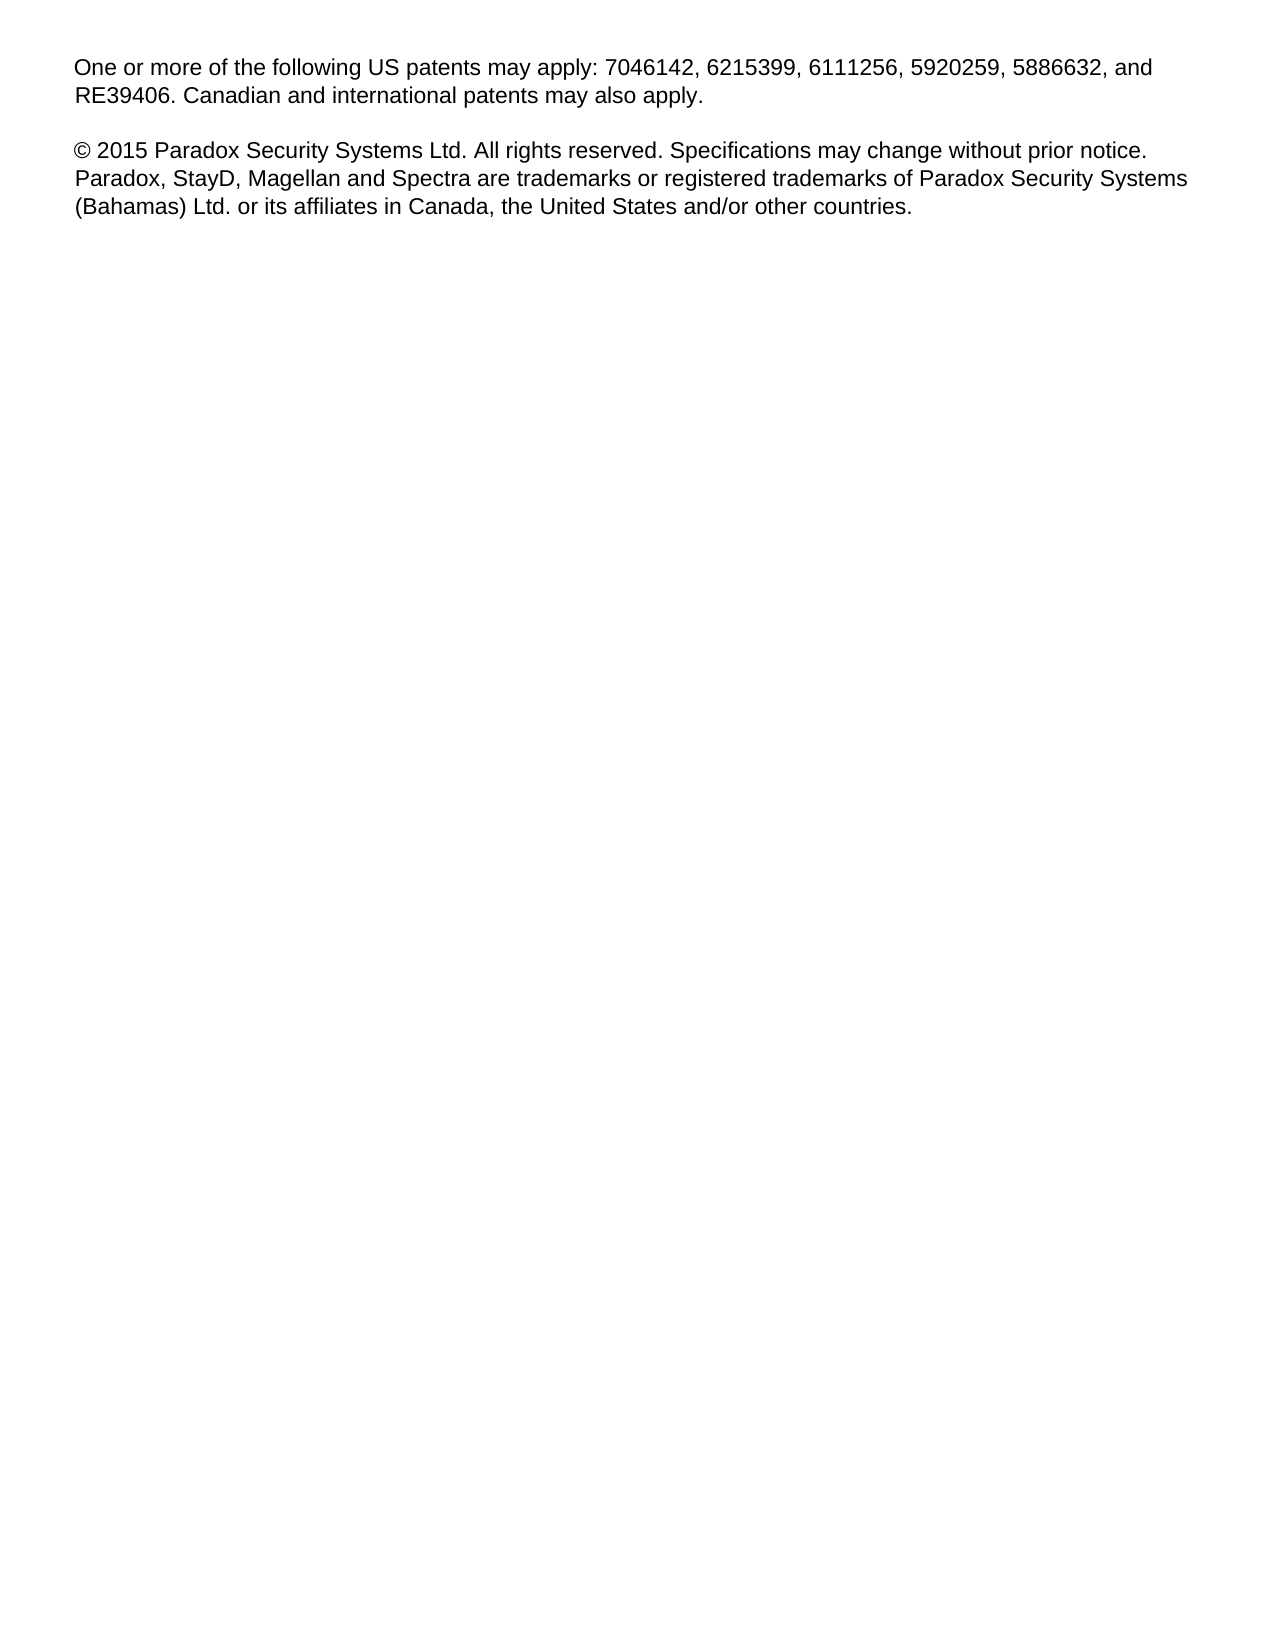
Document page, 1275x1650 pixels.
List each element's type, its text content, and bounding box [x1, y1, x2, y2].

text © 2015 Paradox Security Systems Ltd. All rights reserved. Specifications may change without prior notice. Paradox, StayD, Magellan and Spectra are trademarks or registered trademarks of Paradox Security Systems (Bahamas) Ltd. or its affiliates in Canada, the United States and/or other countries. [73, 137, 1200, 219]
text One or more of the following US patents may apply: 7046142, 6215399, 6111256, 5920259, 5886632, and RE39406. Canadian and international patents may also apply. [73, 54, 1200, 109]
